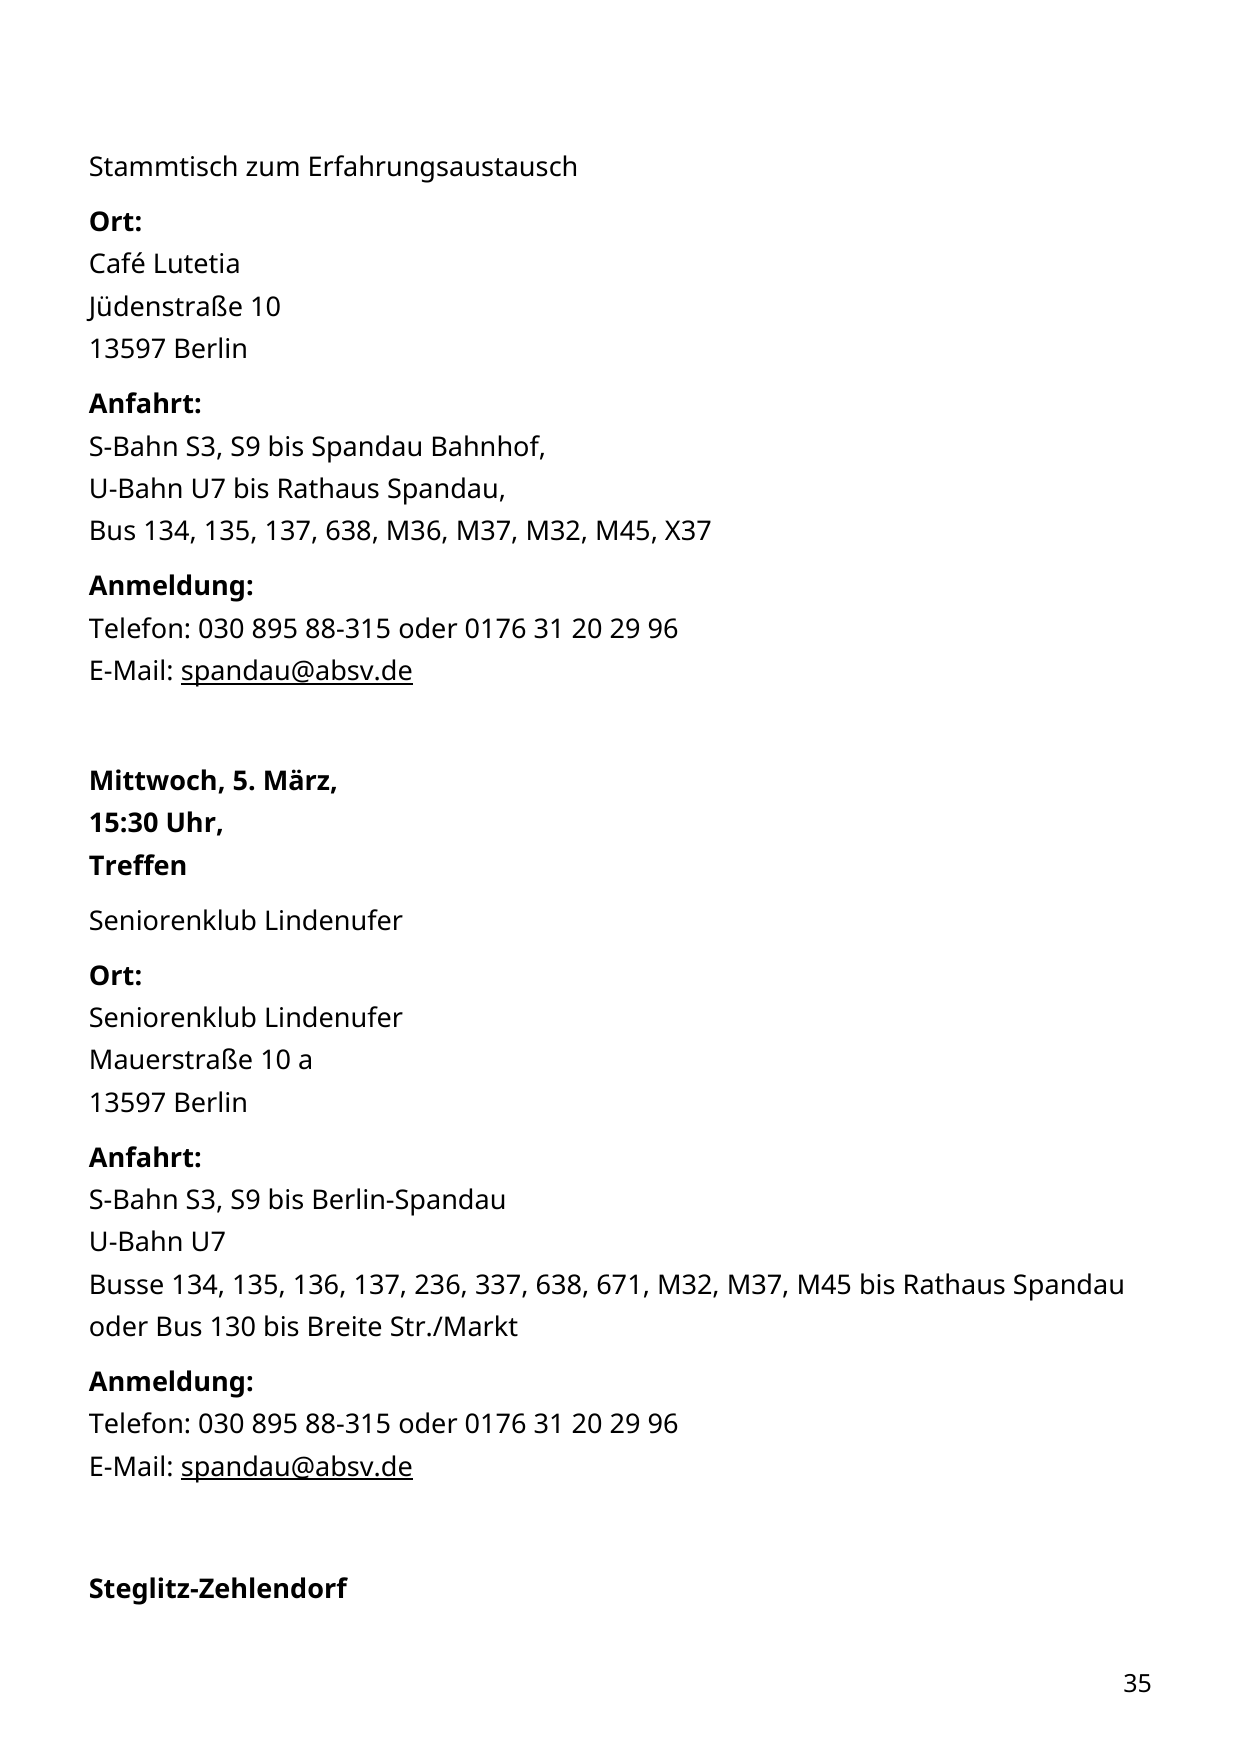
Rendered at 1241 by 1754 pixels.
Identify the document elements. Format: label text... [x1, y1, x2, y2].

text Anmeldung: Telefon: 030 895 88-315 oder 0176 31 20 29 96 E-Mail: spandau@absv.de [89, 567, 1152, 688]
text Ort: Café Lutetia Jüdenstraße 10 13597 Berlin [89, 203, 1152, 367]
text Anmeldung: Telefon: 030 895 88-315 oder 0176 31 20 29 96 E-Mail: spandau@absv.de [89, 1362, 1152, 1484]
text Anfahrt: S-Bahn S3, S9 bis Berlin-Spandau U-Bahn U7 Busse 134, 135, 136, 137, 236, 337, 638, 671, M32, M37, M45 bis Rathaus Spandau oder Bus 130 bis Breite Str./Markt [89, 1138, 1152, 1344]
text Ort: Seniorenklub Lindenufer Mauerstraße 10 a 13597 Berlin [89, 956, 1152, 1120]
text Seniorenklub Lindenufer [89, 901, 1152, 938]
text Stammtisch zum Erfahrungsaustausch [89, 148, 1152, 184]
text Mittwoch, 5. März, 15:30 Uhr, Treffen [89, 761, 1152, 883]
subtitle Steglitz-Zehlendorf [89, 1569, 1152, 1606]
text Anfahrt: S-Bahn S3, S9 bis Spandau Bahnhof, U-Bahn U7 bis Rathaus Spandau, Bus 134, 135, 137, 638, M36, M37, M32, M45, X37 [89, 385, 1152, 549]
